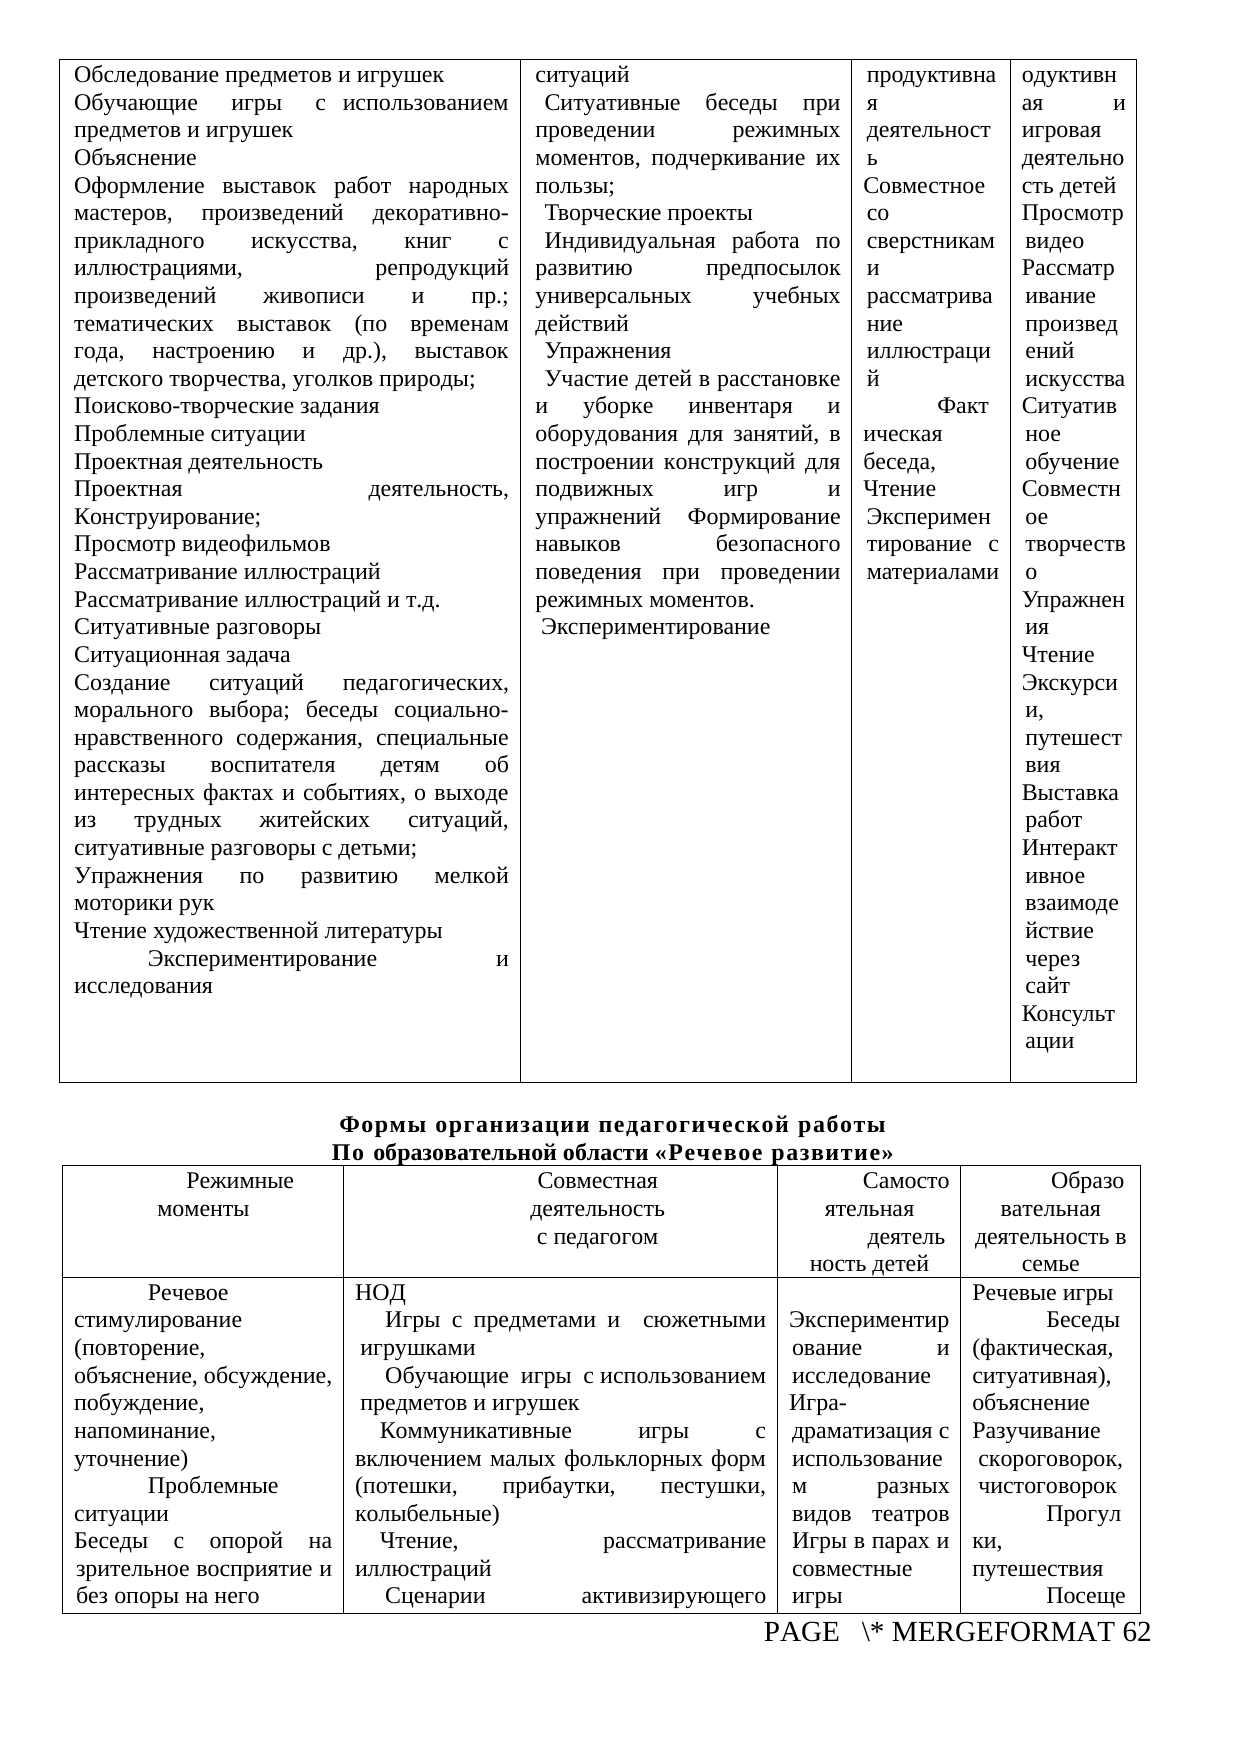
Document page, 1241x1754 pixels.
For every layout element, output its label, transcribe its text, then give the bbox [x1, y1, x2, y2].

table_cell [63, 1278, 343, 1613]
text По образовательной области «Речевое развитие» [74, 1138, 1152, 1165]
table_header Совместная деятельность с педагогом [344, 1166, 777, 1277]
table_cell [521, 60, 851, 1082]
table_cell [60, 60, 520, 1082]
table_header Образовательная деятельность в семье [961, 1166, 1140, 1277]
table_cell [344, 1278, 777, 1613]
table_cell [852, 60, 1010, 1082]
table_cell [961, 1278, 1140, 1613]
table_header Режимные моменты [63, 1166, 343, 1277]
table_header Самостоятельная деятельность детей [778, 1166, 960, 1277]
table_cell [778, 1278, 960, 1613]
text Формы организации педагогической работы [74, 1110, 1152, 1138]
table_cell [1011, 60, 1136, 1082]
